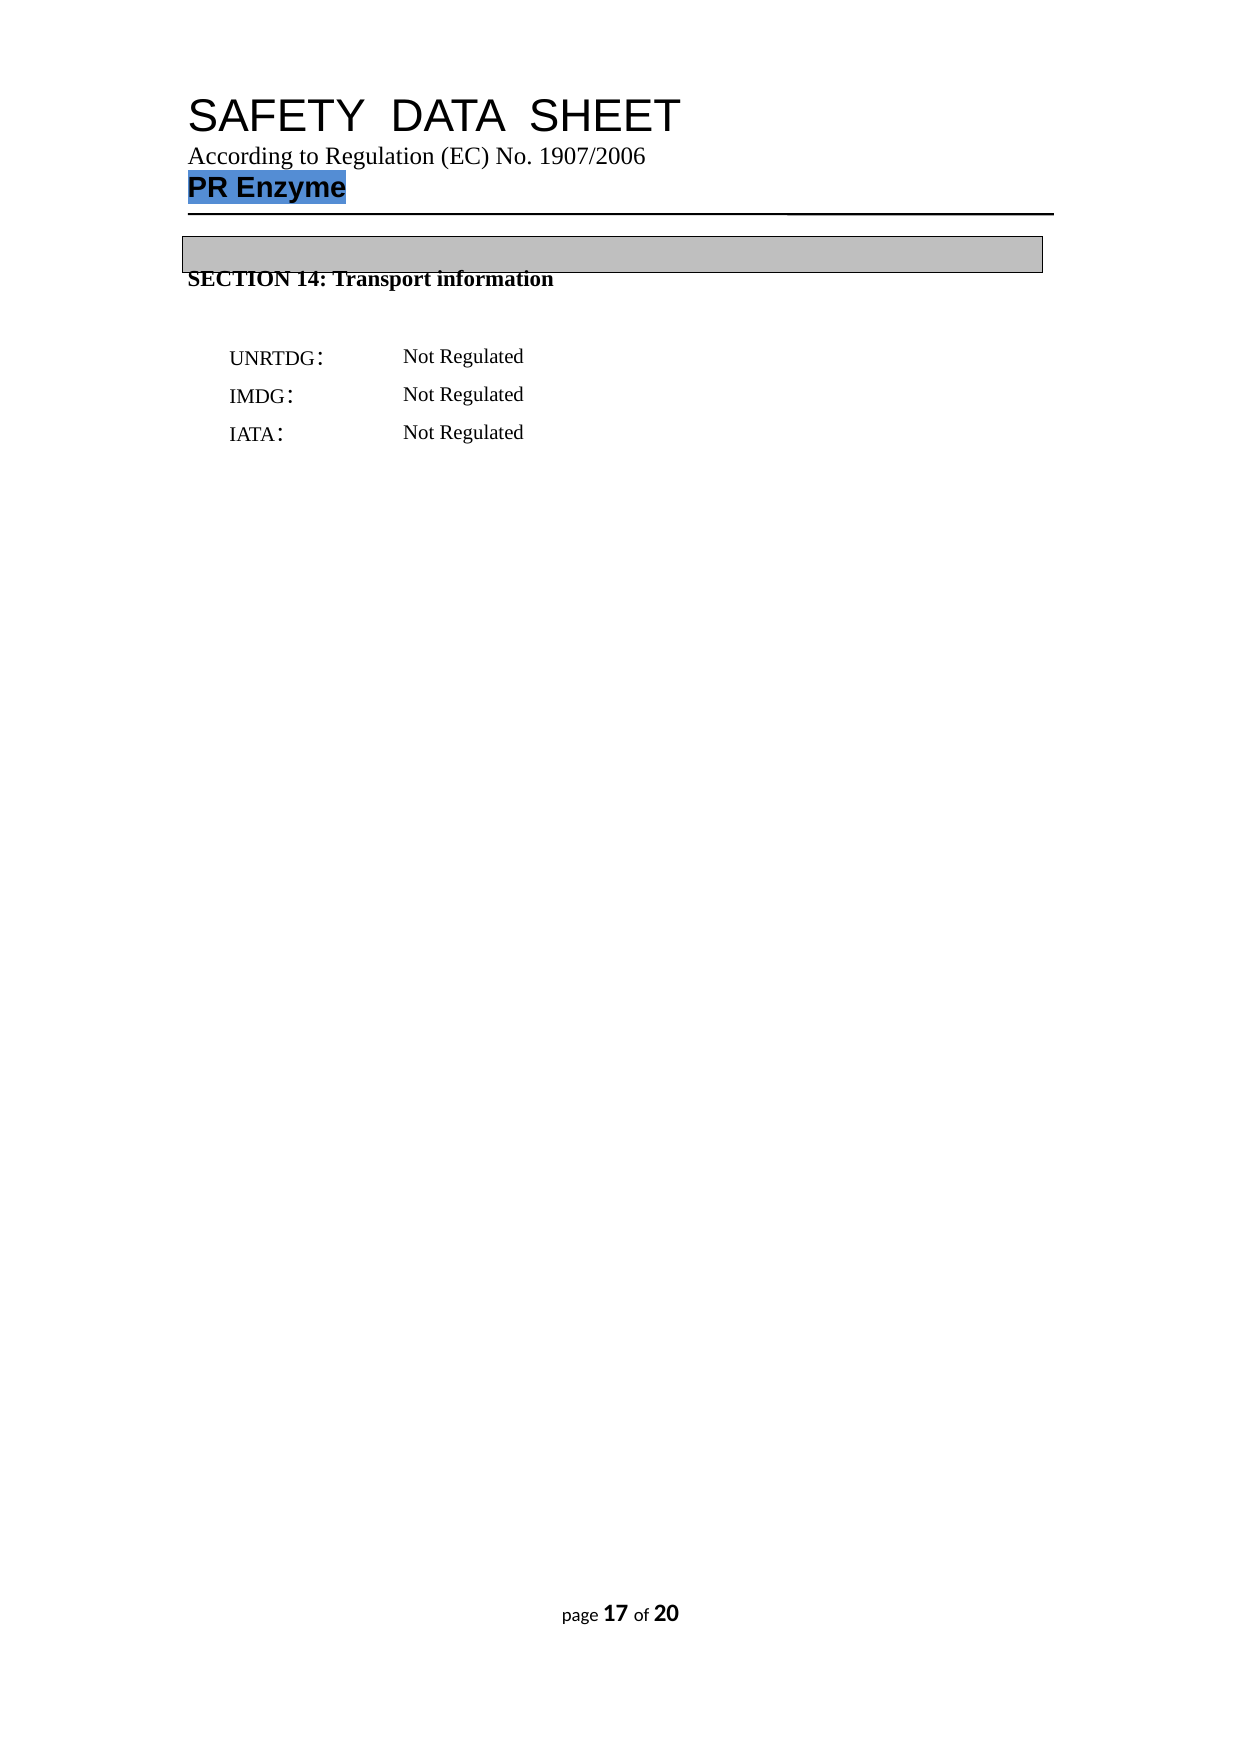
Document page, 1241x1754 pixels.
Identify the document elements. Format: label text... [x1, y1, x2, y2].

table_header UNRTDG： [176, 340, 350, 378]
table_cell Not Regulated [350, 416, 1044, 454]
table_header Not Regulated [350, 340, 1044, 378]
table_cell IATA： [176, 416, 350, 454]
table_cell IMDG： [176, 378, 350, 416]
text SECTION 14: Transport information [187, 262, 1053, 294]
table_cell Not Regulated [350, 378, 1044, 416]
